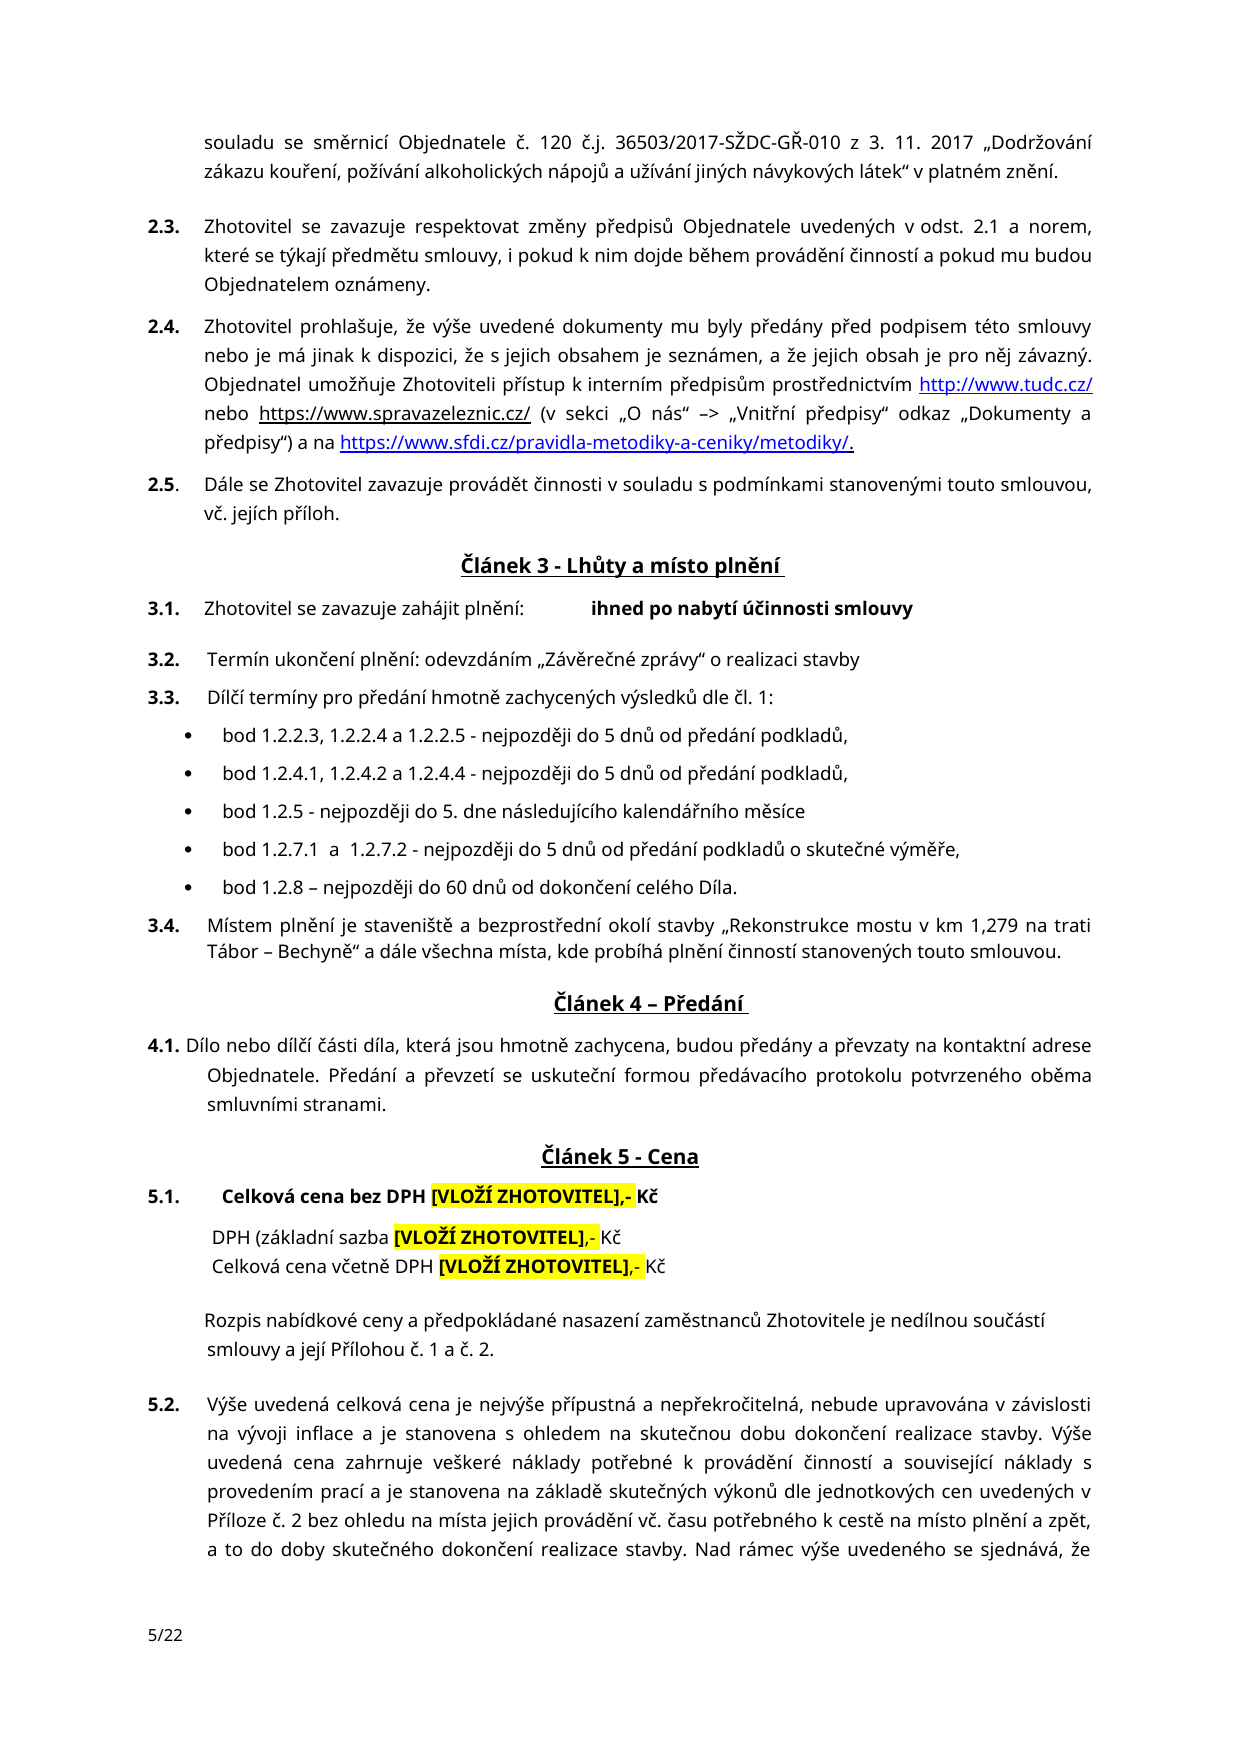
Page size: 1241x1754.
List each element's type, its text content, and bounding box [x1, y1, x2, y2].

list bod 1.2.5 - nejpozději do 5. dne následujícího kalendářního měsíce [185, 798, 1092, 824]
text 4.1. Dílo nebo dílčí části díla, která jsou hmotně zachycena, budou předány a převzaty na kontaktní adrese Objednatele. Předání a převzetí se uskuteční formou předávacího protokolu potvrzeného oběma smluvními stranami. [148, 1029, 1092, 1117]
text 2.5. Dále se Zhotovitel zavazuje provádět činnosti v souladu s podmínkami stanovenými touto smlouvou, vč. jejích příloh. [148, 468, 1092, 526]
text Rozpis nabídkové ceny a předpokládané nasazení zaměstnanců Zhotovitele je nedílnou součástí smlouvy a její Přílohou č. 1 a č. 2. [148, 1304, 1092, 1363]
text 3.4. Místem plnění je staveniště a bezprostřední okolí stavby „Rekonstrukce mostu v km 1,279 na trati Tábor – Bechyně“ a dále všechna místa, kde probíhá plnění činností stanovených touto smlouvou. [148, 913, 1092, 964]
text 3.2. Termín ukončení plnění: odevzdáním „Závěrečné zprávy“ o realizaci stavby [148, 646, 1092, 672]
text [148, 126, 1092, 185]
subtitle Článek 5 - Cena [148, 1142, 1092, 1171]
text DPH (základní sazba [VLOŽÍ ZHOTOVITEL],- Kč [148, 1221, 1092, 1250]
subtitle Článek 3 - Lhůty a místo plnění [148, 551, 1092, 580]
text Celková cena včetně DPH [VLOŽÍ ZHOTOVITEL],- Kč [148, 1250, 1092, 1279]
text 3.3. Dílčí termíny pro předání hmotně zachycených výsledků dle čl. 1: [148, 684, 1092, 710]
subtitle 5.1. Celková cena bez DPH [VLOŽÍ ZHOTOVITEL],- Kč [636, 1183, 1092, 1208]
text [148, 1388, 1092, 1563]
subtitle Článek 4 – Předání [204, 989, 1092, 1017]
subtitle 5.1. Celková cena bez DPH [VLOŽÍ ZHOTOVITEL],- Kč [148, 1183, 431, 1208]
list bod 1.2.8 – nejpozději do 60 dnů od dokončení celého Díla. [185, 874, 1092, 900]
list bod 1.2.2.3, 1.2.2.4 a 1.2.2.5 - nejpozději do 5 dnů od předání podkladů, [185, 722, 1092, 748]
list bod 1.2.7.1 a 1.2.7.2 - nejpozději do 5 dnů od předání podkladů o skutečné výměře, [185, 837, 1092, 862]
text 2.3. Zhotovitel se zavazuje respektovat změny předpisů Objednatele uvedených v odst. 2.1 a norem, které se týkají předmětu smlouvy, i pokud k nim dojde během provádění činností a pokud mu budou Objednatelem oznámeny. [148, 210, 1092, 297]
text 3.1. Zhotovitel se zavazuje zahájit plnění: ihned po nabytí účinnosti smlouvy [148, 592, 1092, 621]
text 2.4. Zhotovitel prohlašuje, že výše uvedené dokumenty mu byly předány před podpisem této smlouvy nebo je má jinak k dispozici, že s jejich obsahem je seznámen, a že jejich obsah je pro něj závazný. Objednatel umožňuje Zhotoviteli přístup k interním předpisům prostřednictvím http://www.tudc.cz/ nebo https://www.spravazeleznic.cz/ (v sekci „O nás“ –> „Vnitřní předpisy“ odkaz „Dokumenty a předpisy“) a na https://www.sfdi.cz/pravidla-metodiky-a-ceniky/metodiky/. [148, 310, 1092, 456]
list bod 1.2.4.1, 1.2.4.2 a 1.2.4.4 - nejpozději do 5 dnů od předání podkladů, [185, 761, 1092, 786]
